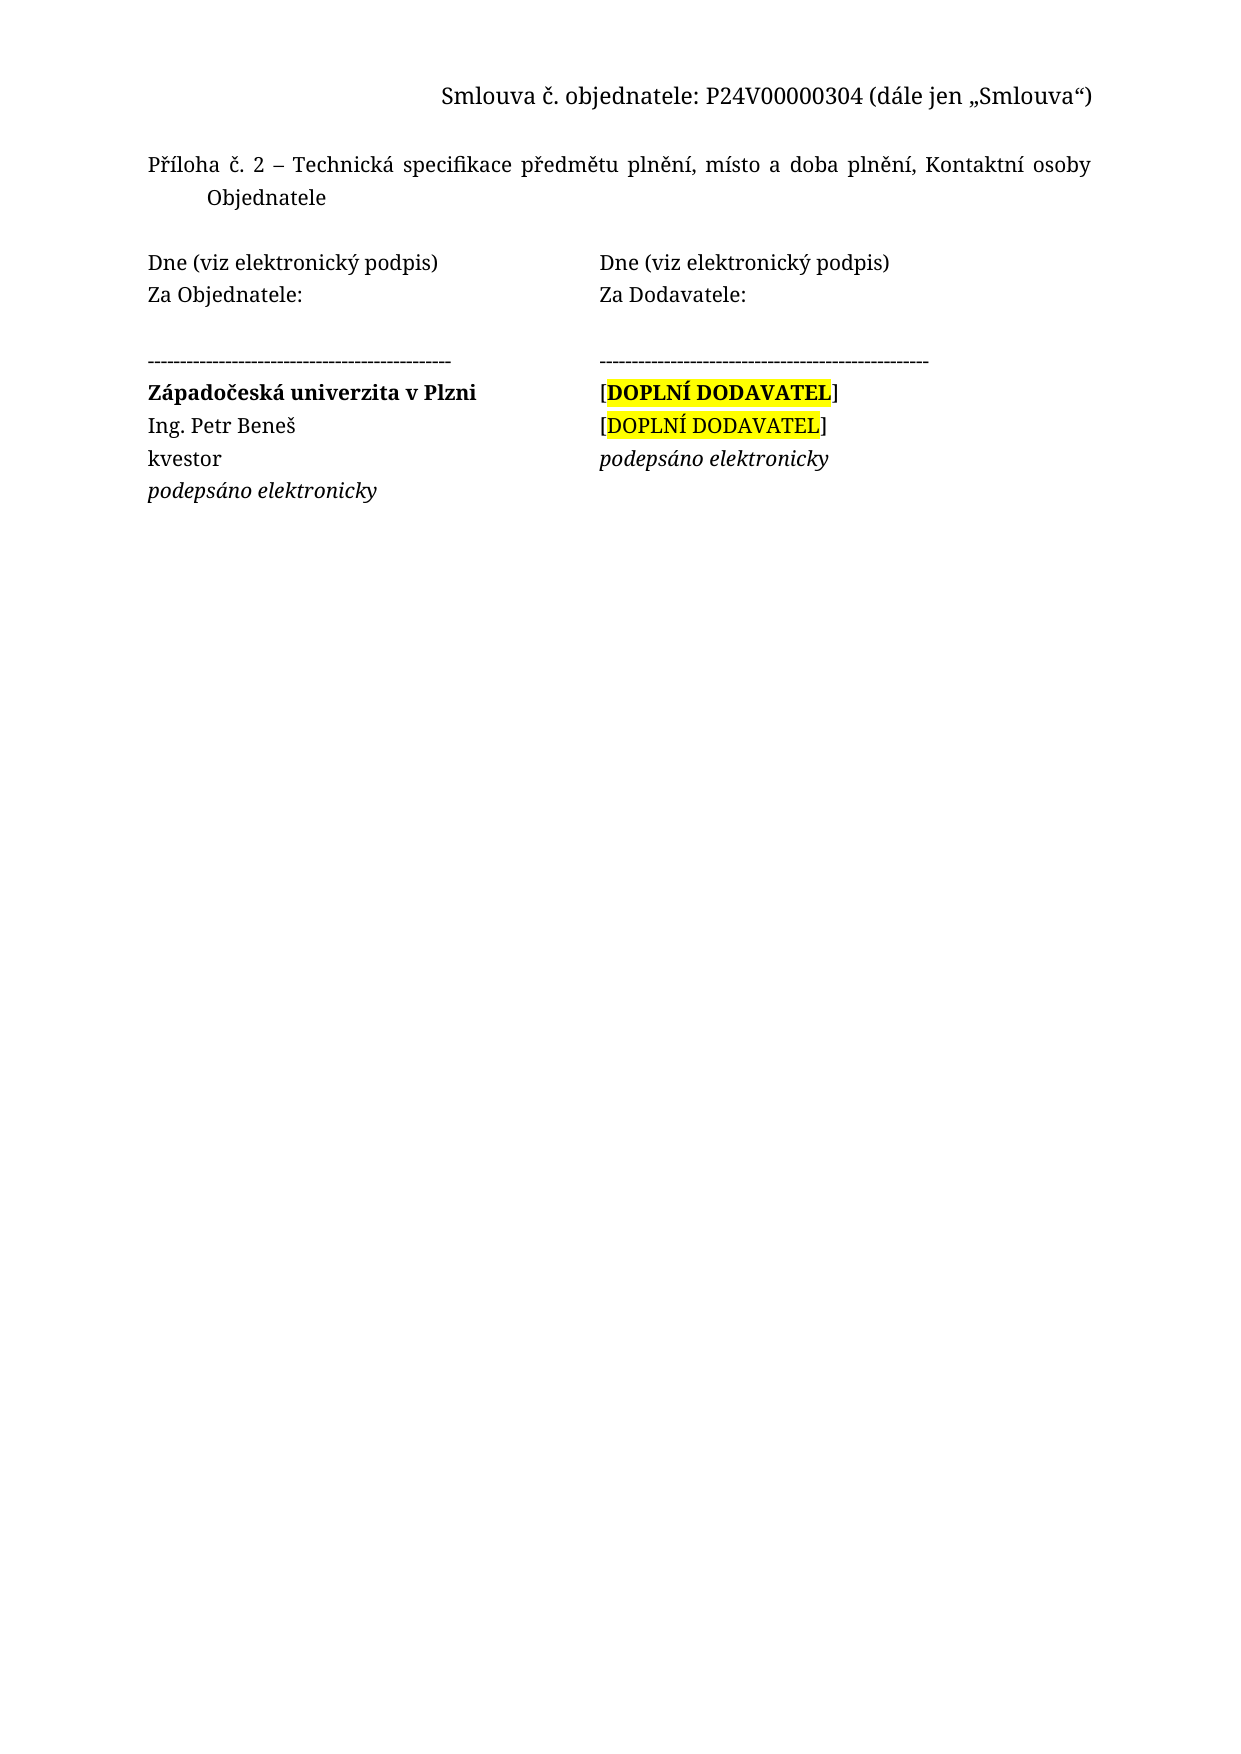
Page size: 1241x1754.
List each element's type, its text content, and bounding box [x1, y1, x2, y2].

text Příloha č. 2 – Technická specifikace předmětu plnění, místo a doba plnění, Kontaktní osoby Objednatele [148, 150, 1093, 211]
table_header Dne (viz elektronický podpis) Za Objednatele: ----------------------------------------------- Západočeská univerzita v Plzni Ing. Petr Beneš kvestor podepsáno elektronicky [136, 248, 588, 508]
table_header Dne (viz elektronický podpis) Za Dodavatele: --------------------------------------------------- [DOPLNÍ DODAVATEL] [DOPLNÍ DODAVATEL] podepsáno elektronicky [588, 248, 1040, 508]
